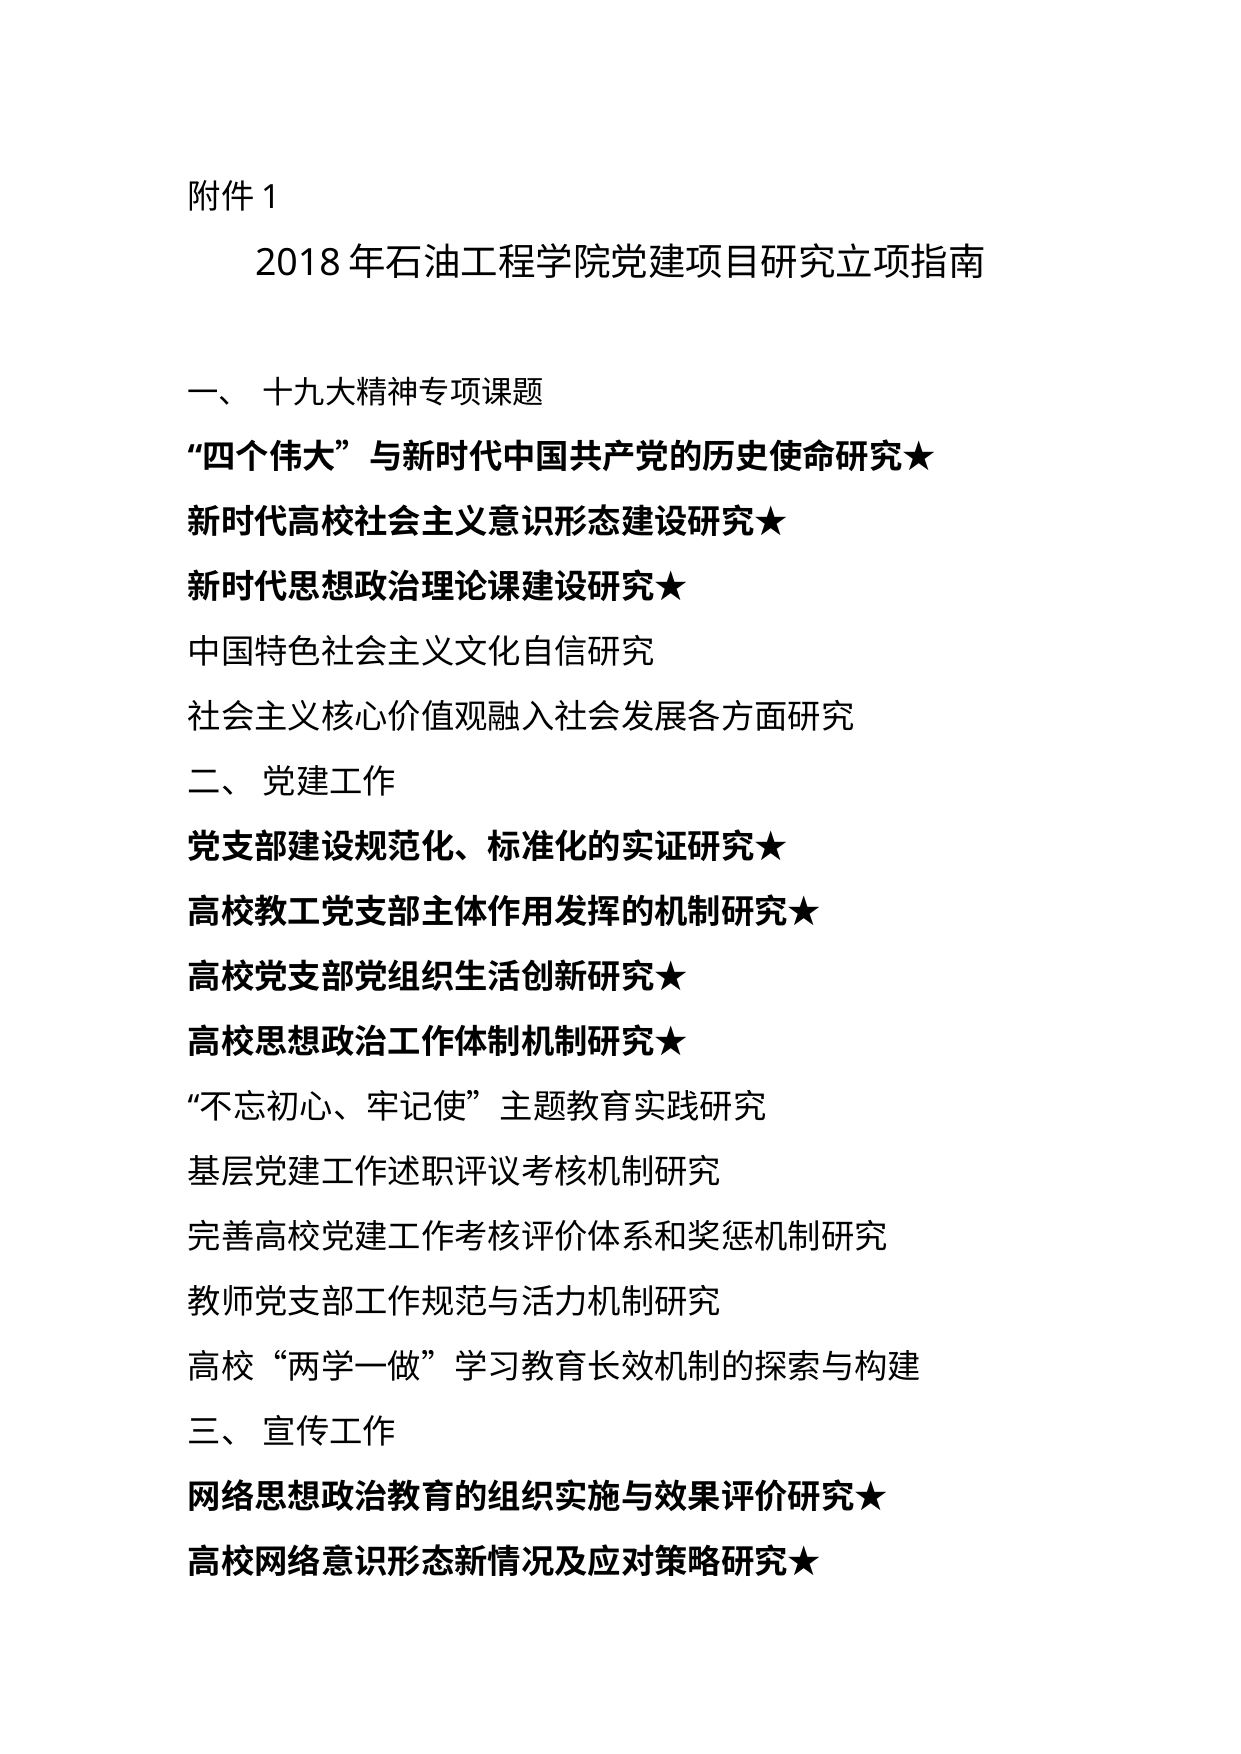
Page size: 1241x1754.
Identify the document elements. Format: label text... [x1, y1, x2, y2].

list 党建工作 [187, 747, 1053, 812]
text “四个伟大”与新时代中国共产党的历史使命研究★ [187, 422, 1053, 487]
text 新时代思想政治理论课建设研究★ [187, 552, 1053, 617]
list 十九大精神专项课题 [187, 357, 1053, 422]
text 教师党支部工作规范与活力机制研究 [187, 1267, 1053, 1332]
text 新时代高校社会主义意识形态建设研究★ [187, 487, 1053, 552]
text 党支部建设规范化、标准化的实证研究★ [187, 812, 1053, 877]
text 社会主义核心价值观融入社会发展各方面研究 [187, 682, 1053, 747]
text 高校思想政治工作体制机制研究★ [187, 1007, 1053, 1072]
text 完善高校党建工作考核评价体系和奖惩机制研究 [187, 1202, 1053, 1267]
text 2018年石油工程学院党建项目研究立项指南 [187, 227, 1053, 292]
text 高校“两学一做”学习教育长效机制的探索与构建 [187, 1332, 1053, 1397]
text 基层党建工作述职评议考核机制研究 [187, 1137, 1053, 1202]
text 中国特色社会主义文化自信研究 [187, 617, 1053, 682]
text 网络思想政治教育的组织实施与效果评价研究★ [187, 1462, 1053, 1527]
text 高校党支部党组织生活创新研究★ [187, 942, 1053, 1007]
text “不忘初心、牢记使”主题教育实践研究 [187, 1072, 1053, 1137]
text 附件1 [187, 162, 1053, 227]
text 高校网络意识形态新情况及应对策略研究★ [187, 1527, 1053, 1592]
text 高校教工党支部主体作用发挥的机制研究★ [187, 877, 1053, 942]
list 宣传工作 [187, 1397, 1053, 1462]
